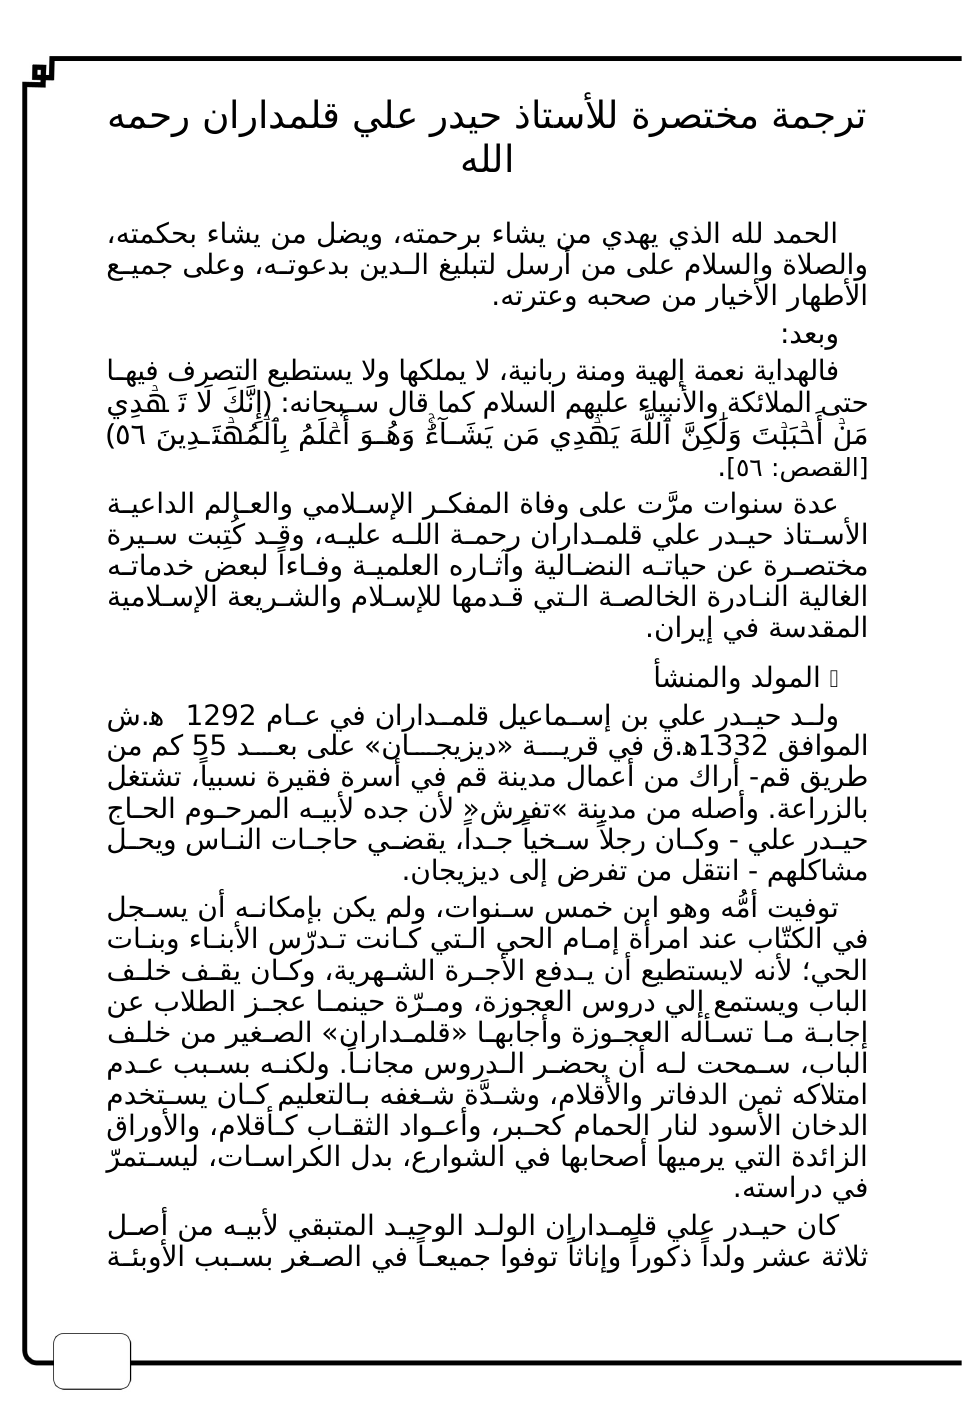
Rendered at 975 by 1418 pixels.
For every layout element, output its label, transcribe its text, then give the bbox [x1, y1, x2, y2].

text عدة سنوات مرَّت على وفاة المفكر الإسلامي والعالم الداعية الأستاذ حيدر علي قلمداران رحمة الله عليه، وقد كُتِبت سيرة مختصرة عن حياته النضالية وآثاره العلمية وفاءاً لبعض خدماته الغالية النادرة الخالصة التي قدمها للإسلام والشريعة الإسلامية المقدسة في إيران. [106, 489, 869, 644]
text المولد والمنشأ [106, 661, 869, 694]
text ولد حيدر علي بن إسماعيل قلمداران في عام 1292 ه‍.ش الموافق 1332ه‍.ق في قرية «ديزيجان» على بعد 55 كم من طريق قم- أراك من أعمال مدينة قم في أسرة فقيرة نسبياً، تشتغل بالزراعة. وأصله من مدينة »تفرش« لأن جده لأبيه المرحوم الحاج حيدر علي - وكان رجلاً سخياً جداً، يقضي حاجات الناس ويحل مشاكلهم - انتقل من تفرض إلى ديزيجان. [106, 700, 869, 887]
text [106, 1211, 869, 1273]
text فالهداية نعمة إلهية ومنة ربانية، لا يملكها ولا يستطيع التصرف فيها حتى الملائكة والأنبياء عليهم السلام كما قال سبحانه: ﴿إِنَّكَ لَا تَهۡدِي مَنۡ أَحۡبَبۡتَ وَلَٰكِنَّ ٱللَّهَ يَهۡدِي مَن يَشَآءُۚ وَهُوَ أَعۡلَمُ بِٱلۡمُهۡتَدِينَ ٥٦﴾ [القصص: ٥٦]. [106, 356, 869, 483]
text وبعد: [106, 318, 869, 349]
picture [0, 0, 962, 1418]
text الحمد لله الذي يهدي من يشاء برحمته، ويضل من يشاء بحكمته، والصلاة والسلام على من أرسل لتبليغ الدين بدعوته، وعلى جميع الأطهار الأخيار من صحبه وعترته. [106, 219, 869, 312]
text توفيت أمُّه وهو ابن خمس سنوات، ولم يكن بإمكانه أن يسجل في الكتّاب عند امرأة إمام الحي التي كانت تدرّس الأبناء وبنات الحي؛ لأنه لايستطيع أن يدفع الأجرة الشهرية، وكان يقف خلف الباب ويستمع إلي دروس العجوزة، ومرّة حينما عجز الطلاب عن إجابة ما تسأله العجوزة وأجابها «قلمداران» الصغير من خلف الباب، سمحت له أن يحضر الدروس مجاناً. ولكنه بسبب عدم امتلاكه ثمن الدفاتر والأقلام، وشدَّة شغفه بالتعليم كان يستخدم الدخان الأسود لنار الحمام كحبر، وأعواد الثقاب كأقلام، والأوراق الزائدة التي يرميها أصحابها في الشوارع، بدل الكراسات، ليستمرّ في دراسته. [106, 893, 869, 1204]
subtitle ترجمة مختصرة للأستاذ حيدر علي قلمداران رحمه الله [106, 94, 869, 181]
